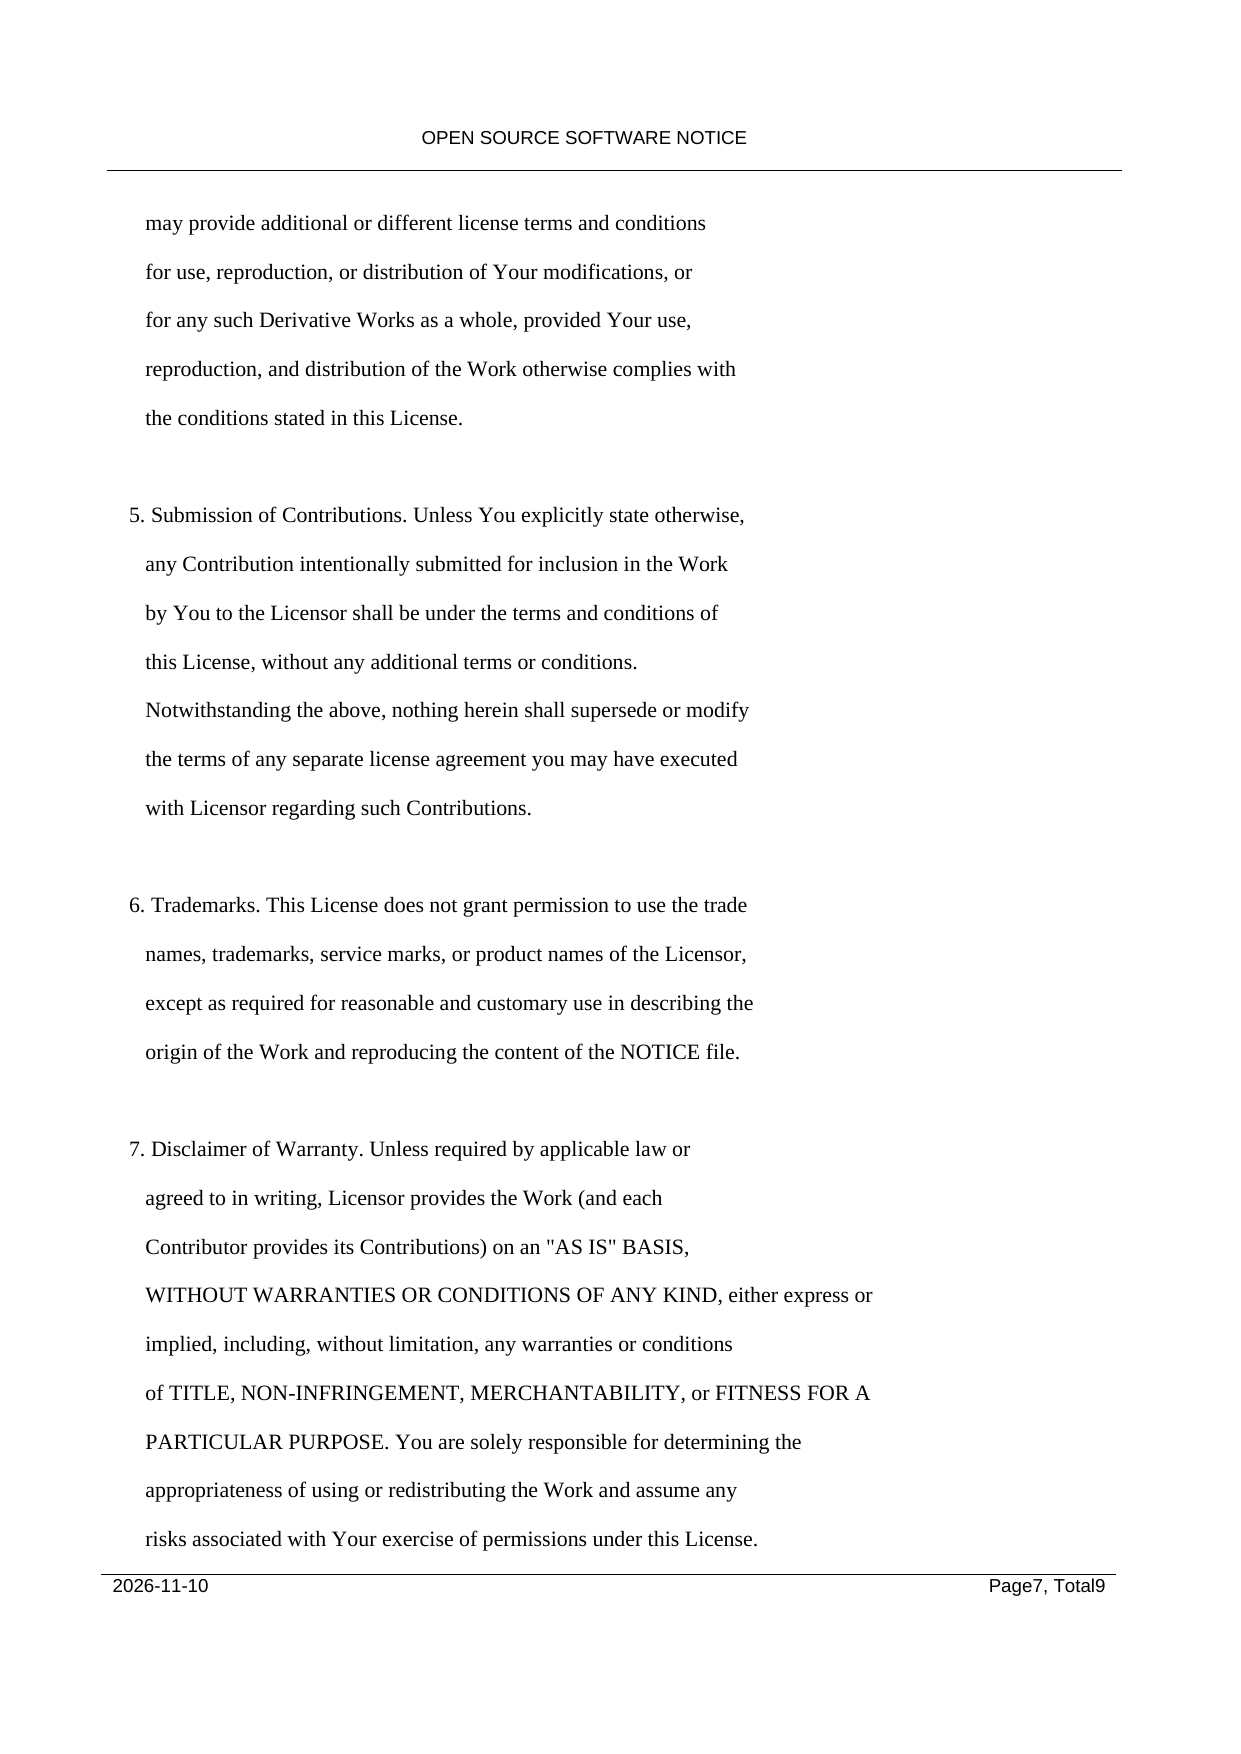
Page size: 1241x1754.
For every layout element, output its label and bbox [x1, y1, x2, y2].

text [112, 206, 1128, 1555]
